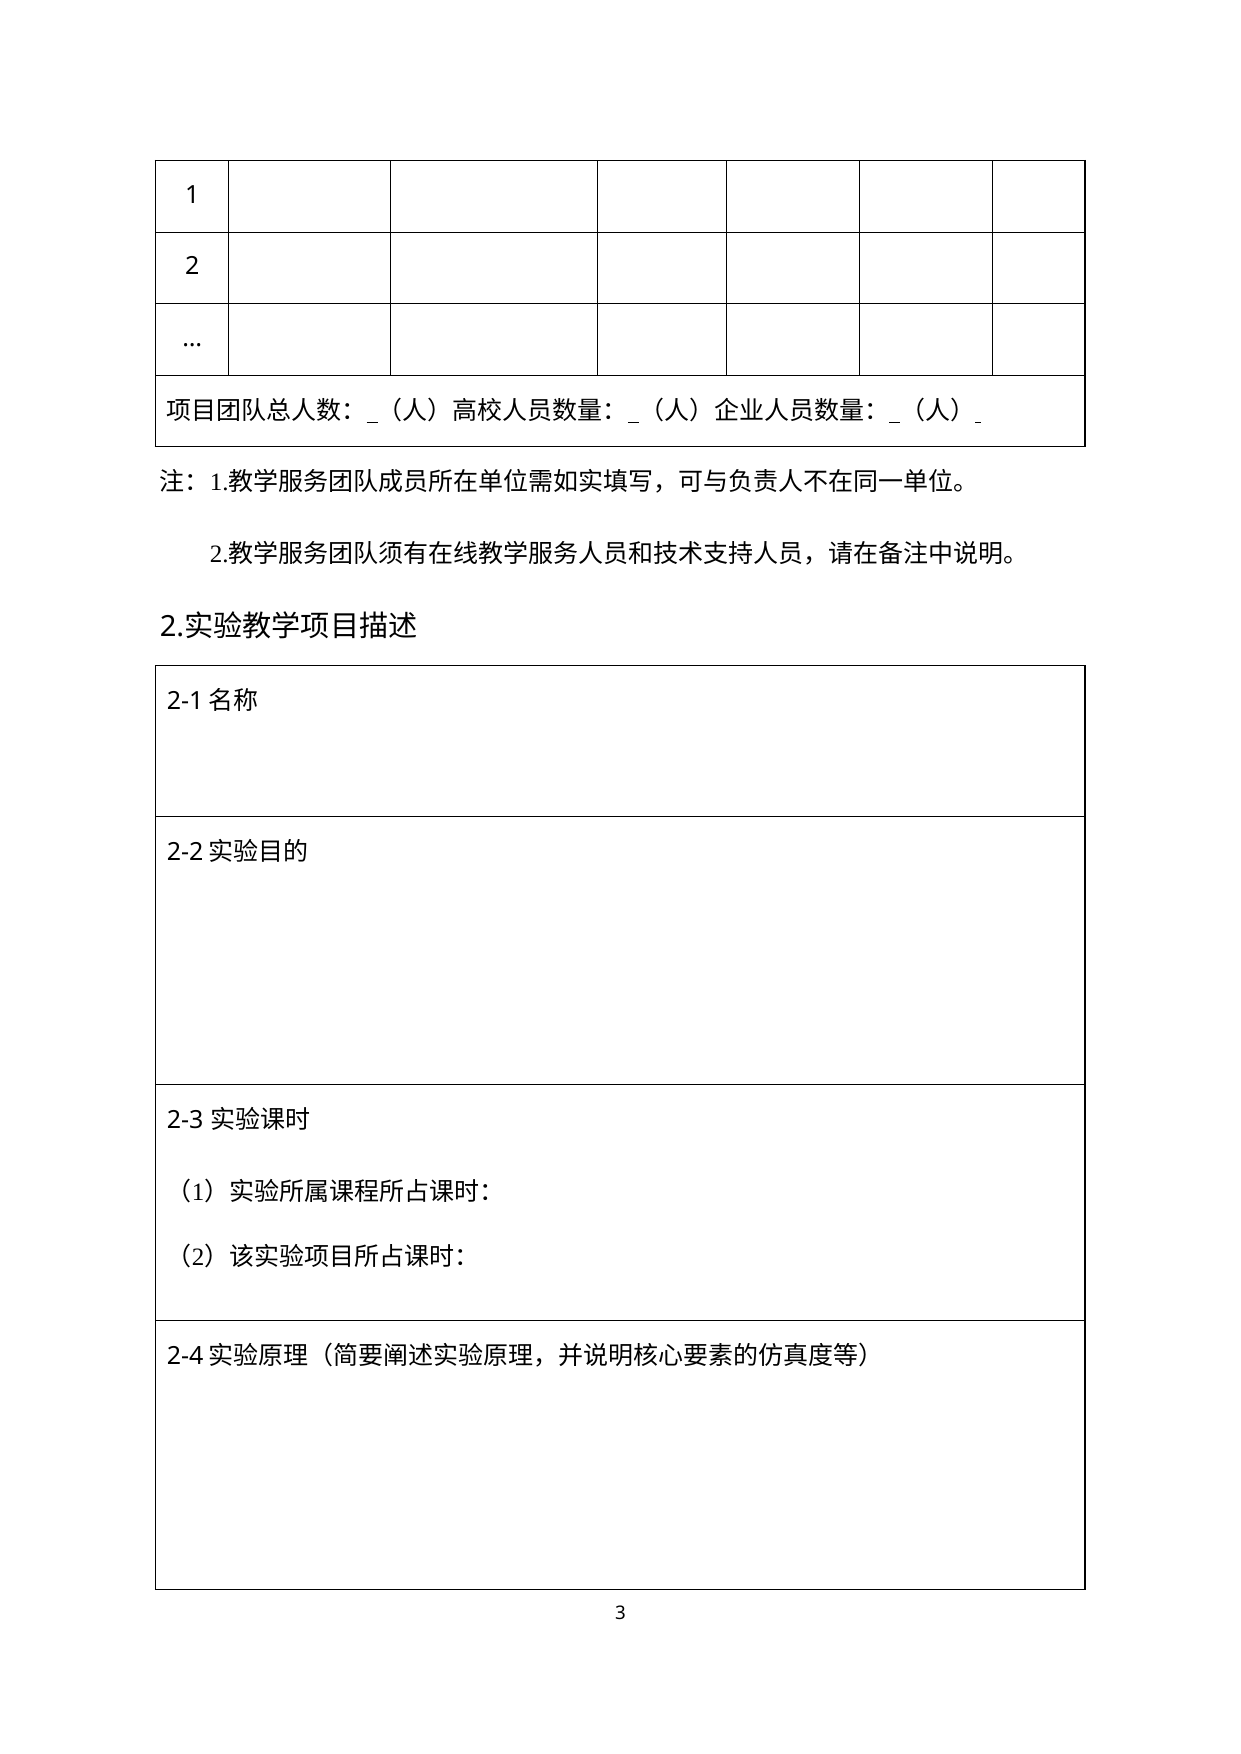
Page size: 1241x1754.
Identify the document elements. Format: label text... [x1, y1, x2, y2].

table_cell [229, 304, 390, 375]
table_cell 2-2实验目的 [156, 817, 1084, 1084]
table_cell 1 [156, 161, 228, 232]
table_cell [860, 161, 992, 232]
table_cell 2 [156, 233, 228, 303]
table_cell [391, 304, 597, 375]
table_cell [860, 304, 992, 375]
table_cell 项目团队总人数： （人）高校人员数量： （人）企业人员数量： （人） [156, 376, 1084, 446]
table_header 2-1名称 [156, 666, 1084, 816]
table_cell [993, 233, 1084, 303]
table_cell [229, 233, 390, 303]
table_cell [727, 304, 859, 375]
table_cell [391, 233, 597, 303]
table_cell [727, 161, 859, 232]
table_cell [156, 1321, 1084, 1589]
table_cell [860, 233, 992, 303]
table_cell [727, 233, 859, 303]
table_cell [993, 304, 1084, 375]
text 2.实验教学项目描述 [159, 592, 1081, 657]
table_cell [598, 233, 726, 303]
table_cell [391, 161, 597, 232]
table_cell [598, 161, 726, 232]
table_cell [598, 304, 726, 375]
text 2.教学服务团队须有在线教学服务人员和技术支持人员，请在备注中说明。 [159, 519, 1153, 584]
table_cell [229, 161, 390, 232]
table_cell [993, 161, 1084, 232]
table_cell … [156, 304, 228, 375]
text 注：1.教学服务团队成员所在单位需如实填写，可与负责人不在同一单位。 [159, 447, 1153, 512]
table_cell 2-3 实验课时 （1）实验所属课程所占课时： （2）该实验项目所占课时： [156, 1085, 1084, 1320]
